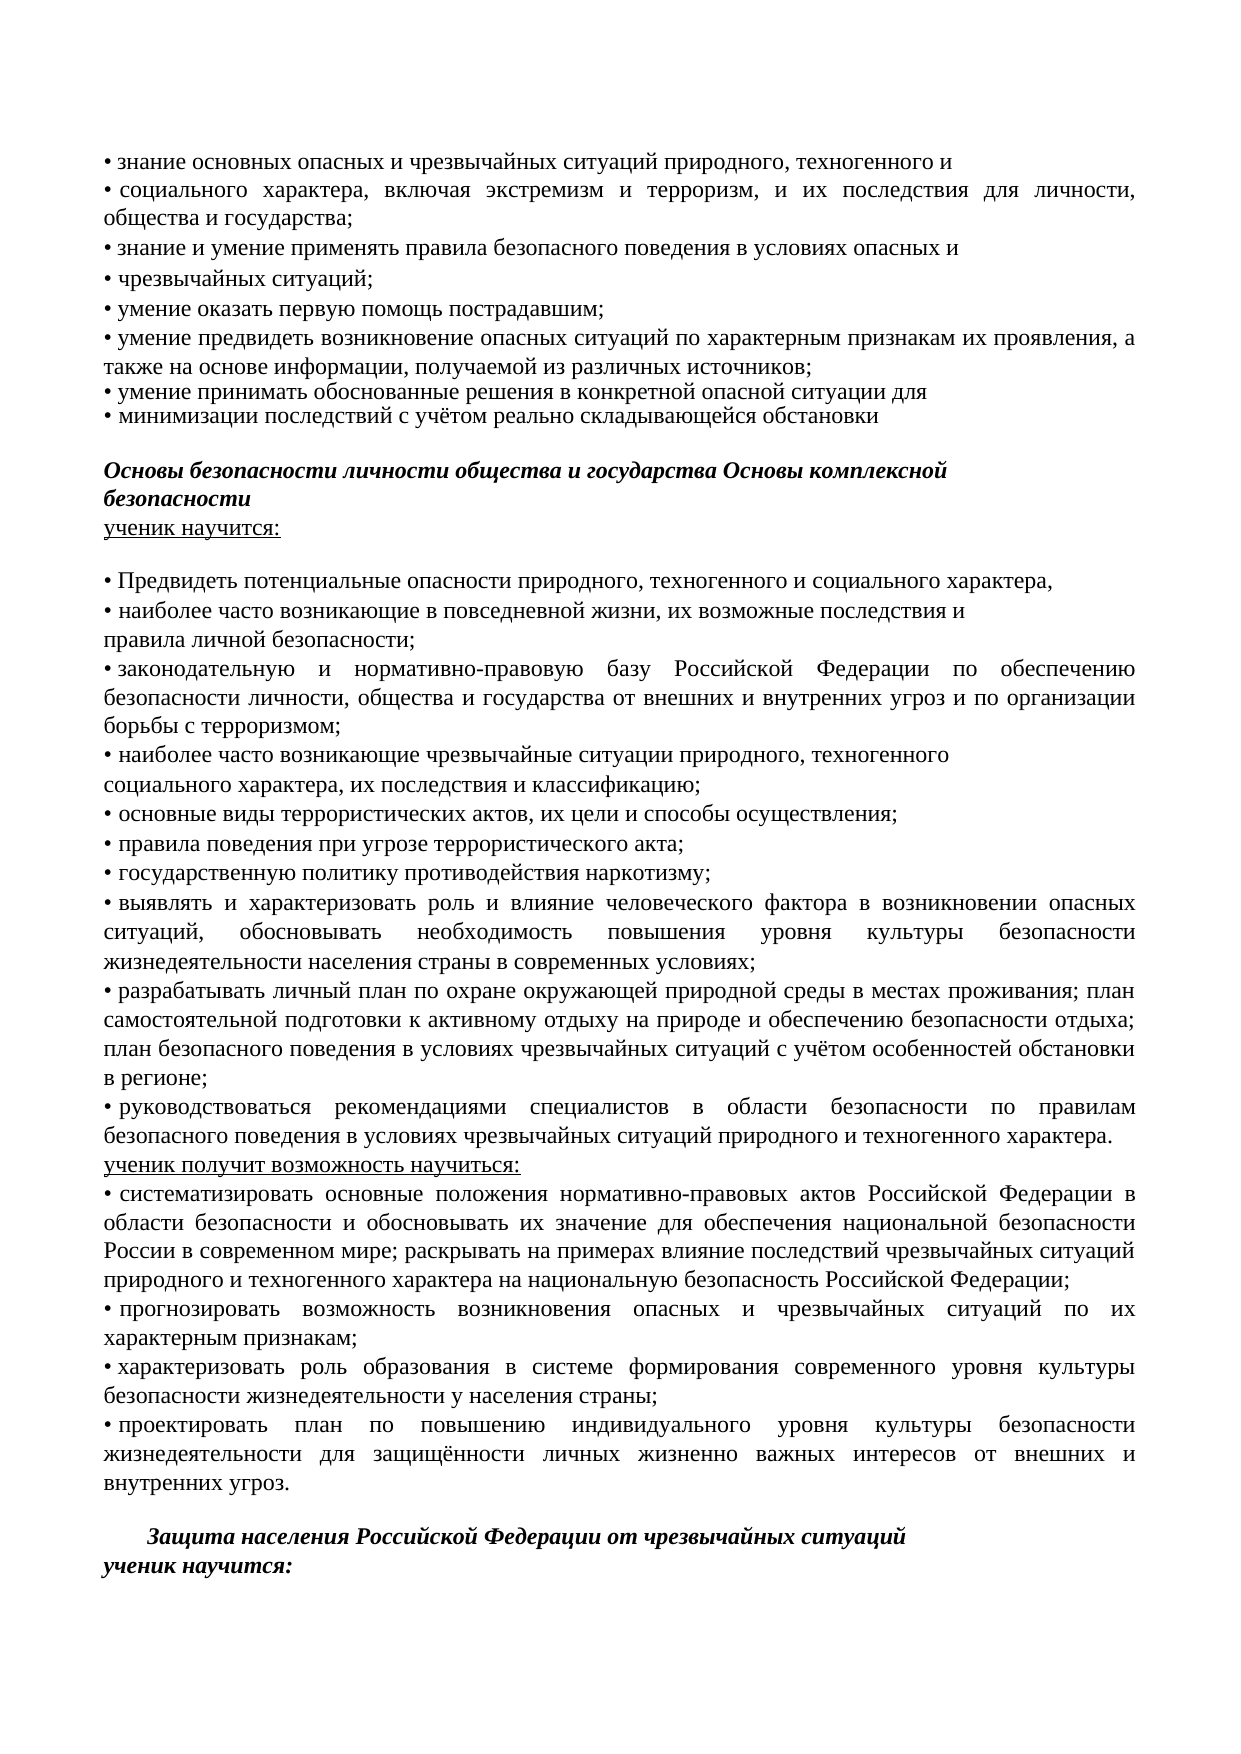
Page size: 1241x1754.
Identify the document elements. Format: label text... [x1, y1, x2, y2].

list социального характера, включая экстремизм и терроризм, и их последствия для личности, общества и государства; [103, 174, 1137, 231]
text ученик получит возможность научиться: [103, 1149, 1139, 1178]
text ученик научится: [103, 512, 1139, 541]
list разрабатывать личный план по охране окружающей природной среды в местах проживания; план самостоятельной подготовки к активному отдыху на природе и обеспечению безопасности отдыха; план безопасного поведения в условиях чрезвычайных ситуаций с учётом особенностей обстановки в регионе; [103, 975, 1137, 1091]
list руководствоваться рекомендациями специалистов в области безопасности по правилам безопасного поведения в условиях чрезвычайных ситуаций природного и техногенного характера. [103, 1091, 1137, 1149]
text Защита населения Российской Федерации от чрезвычайных ситуаций ученик научится: [103, 1521, 931, 1579]
list законодательную и нормативно-правовую базу Российской Федерации по обеспечению безопасности личности, общества и государства от внешних и внутренних угроз и по организации борьбы с терроризмом; [103, 654, 1137, 739]
list выявлять и характеризовать роль и влияние человеческого фактора в возникновении опасных ситуаций, обосновывать необходимость повышения уровня культуры безопасности жизнедеятельности населения страны в современных условиях; [103, 887, 1137, 975]
list основные виды террористических актов, их цели и способы осуществления; [103, 798, 1139, 828]
list прогнозировать возможность возникновения опасных и чрезвычайных ситуаций по их характерным признакам; [103, 1294, 1137, 1352]
list систематизировать основные положения нормативно-правовых актов Российской Федерации в области безопасности и обосновывать их значение для обеспечения национальной безопасности России в современном мире; раскрывать на примерах влияние последствий чрезвычайных ситуаций природного и техногенного характера на национальную безопасность Российской Федерации; [103, 1178, 1137, 1294]
list Предвидеть потенциальные опасности природного, техногенного и социального характера, [103, 565, 1139, 595]
list проектировать план по повышению индивидуального уровня культуры безопасности жизнедеятельности для защищённости личных жизненно важных интересов от внешних и внутренних угроз. [103, 1409, 1137, 1496]
list чрезвычайных ситуаций; [103, 262, 1139, 292]
text Основы безопасности личности общества и государства Основы комплексной [103, 455, 1139, 484]
list минимизации последствий с учётом реально складывающейся обстановки [103, 404, 1139, 428]
list умение предвидеть возникновение опасных ситуаций по характерным признакам их проявления, а также на основе информации, получаемой из различных источников; [103, 323, 1137, 380]
list характеризовать роль образования в системе формирования современного уровня культуры безопасности жизнедеятельности у населения страны; [103, 1352, 1137, 1409]
list государственную политику противодействия наркотизму; [103, 857, 1139, 887]
list наиболее часто возникающие в повседневной жизни, их возможные последствия и правила личной безопасности; [103, 595, 1003, 654]
list правила поведения при угрозе террористического акта; [103, 828, 1139, 857]
text безопасности [103, 484, 1139, 512]
list наиболее часто возникающие чрезвычайные ситуации природного, техногенного социального характера, их последствия и классификацию; [103, 739, 974, 798]
list знание основных опасных и чрезвычайных ситуаций природного, техногенного и [103, 150, 1139, 174]
list умение принимать обоснованные решения в конкретной опасной ситуации для [103, 380, 1139, 404]
list знание и умение применять правила безопасного поведения в условиях опасных и [103, 231, 1139, 262]
list умение оказать первую помощь пострадавшим; [103, 292, 1139, 323]
